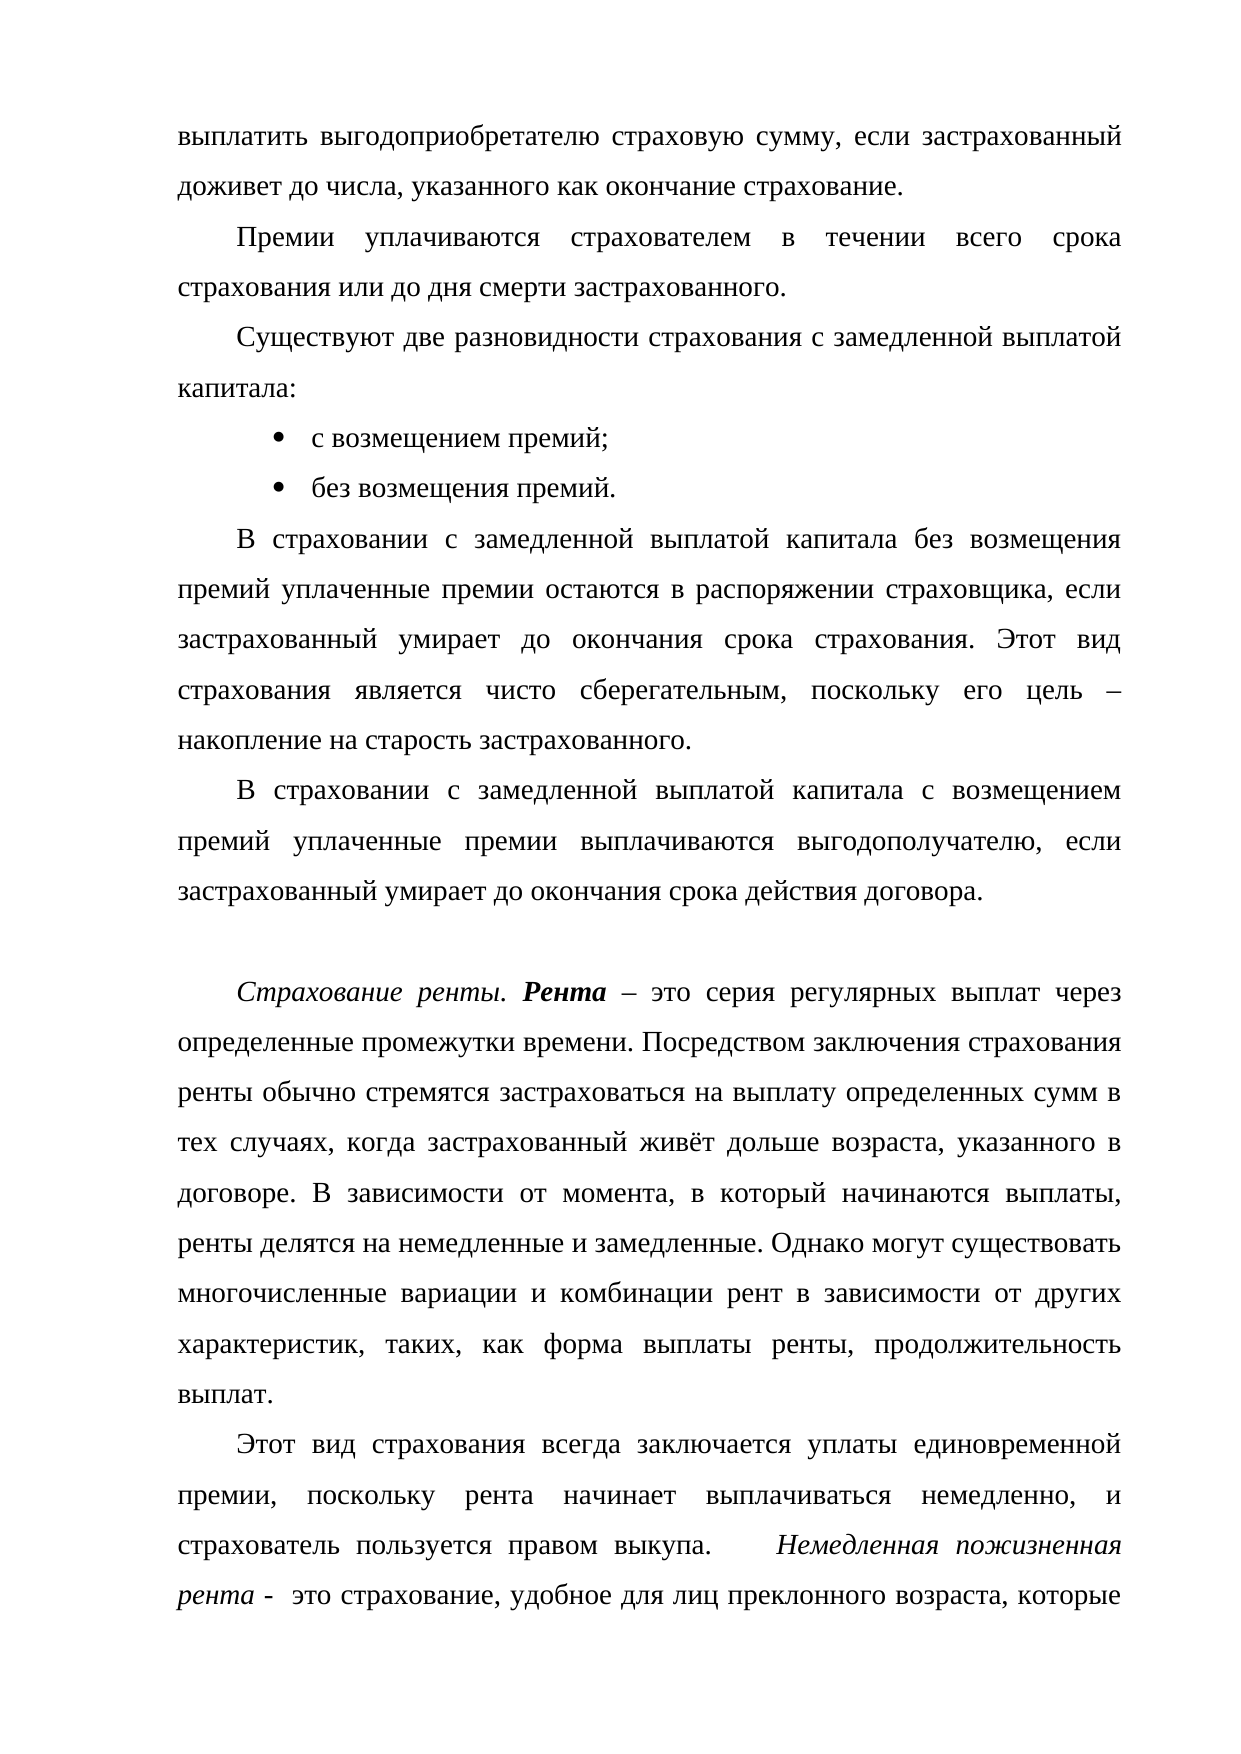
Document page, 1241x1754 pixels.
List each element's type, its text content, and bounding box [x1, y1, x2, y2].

list без возмещения премий. [274, 470, 1122, 504]
text В страховании с замедленной выплатой капитала без возмещения премий уплаченные премии остаются в распоряжении страховщика, если застрахованный умирает до окончания срока страхования. Этот вид страхования является чисто сберегательным, поскольку его цель – накопление на старость застрахованного. [177, 521, 1122, 756]
list с возмещением премий; [274, 420, 1122, 454]
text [177, 118, 1122, 202]
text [177, 1426, 1122, 1611]
text Существуют две разновидности страхования с замедленной выплатой капитала: [177, 319, 1122, 403]
text Премии уплачиваются страхователем в течении всего срока страхования или до дня смерти застрахованного. [177, 219, 1122, 303]
text Страхование ренты. Рента – это серия регулярных выплат через определенные промежутки времени. Посредством заключения страхования ренты обычно стремятся застраховаться на выплату определенных сумм в тех случаях, когда застрахованный живёт дольше возраста, указанного в договоре. В зависимости от момента, в который начинаются выплаты, ренты делятся на немедленные и замедленные. Однако могут существовать многочисленные вариации и комбинации рент в зависимости от других характеристик, таких, как форма выплаты ренты, продолжительность выплат. [177, 974, 1122, 1410]
text В страховании с замедленной выплатой капитала с возмещением премий уплаченные премии выплачиваются выгодополучателю, если застрахованный умирает до окончания срока действия договора. [177, 772, 1122, 907]
